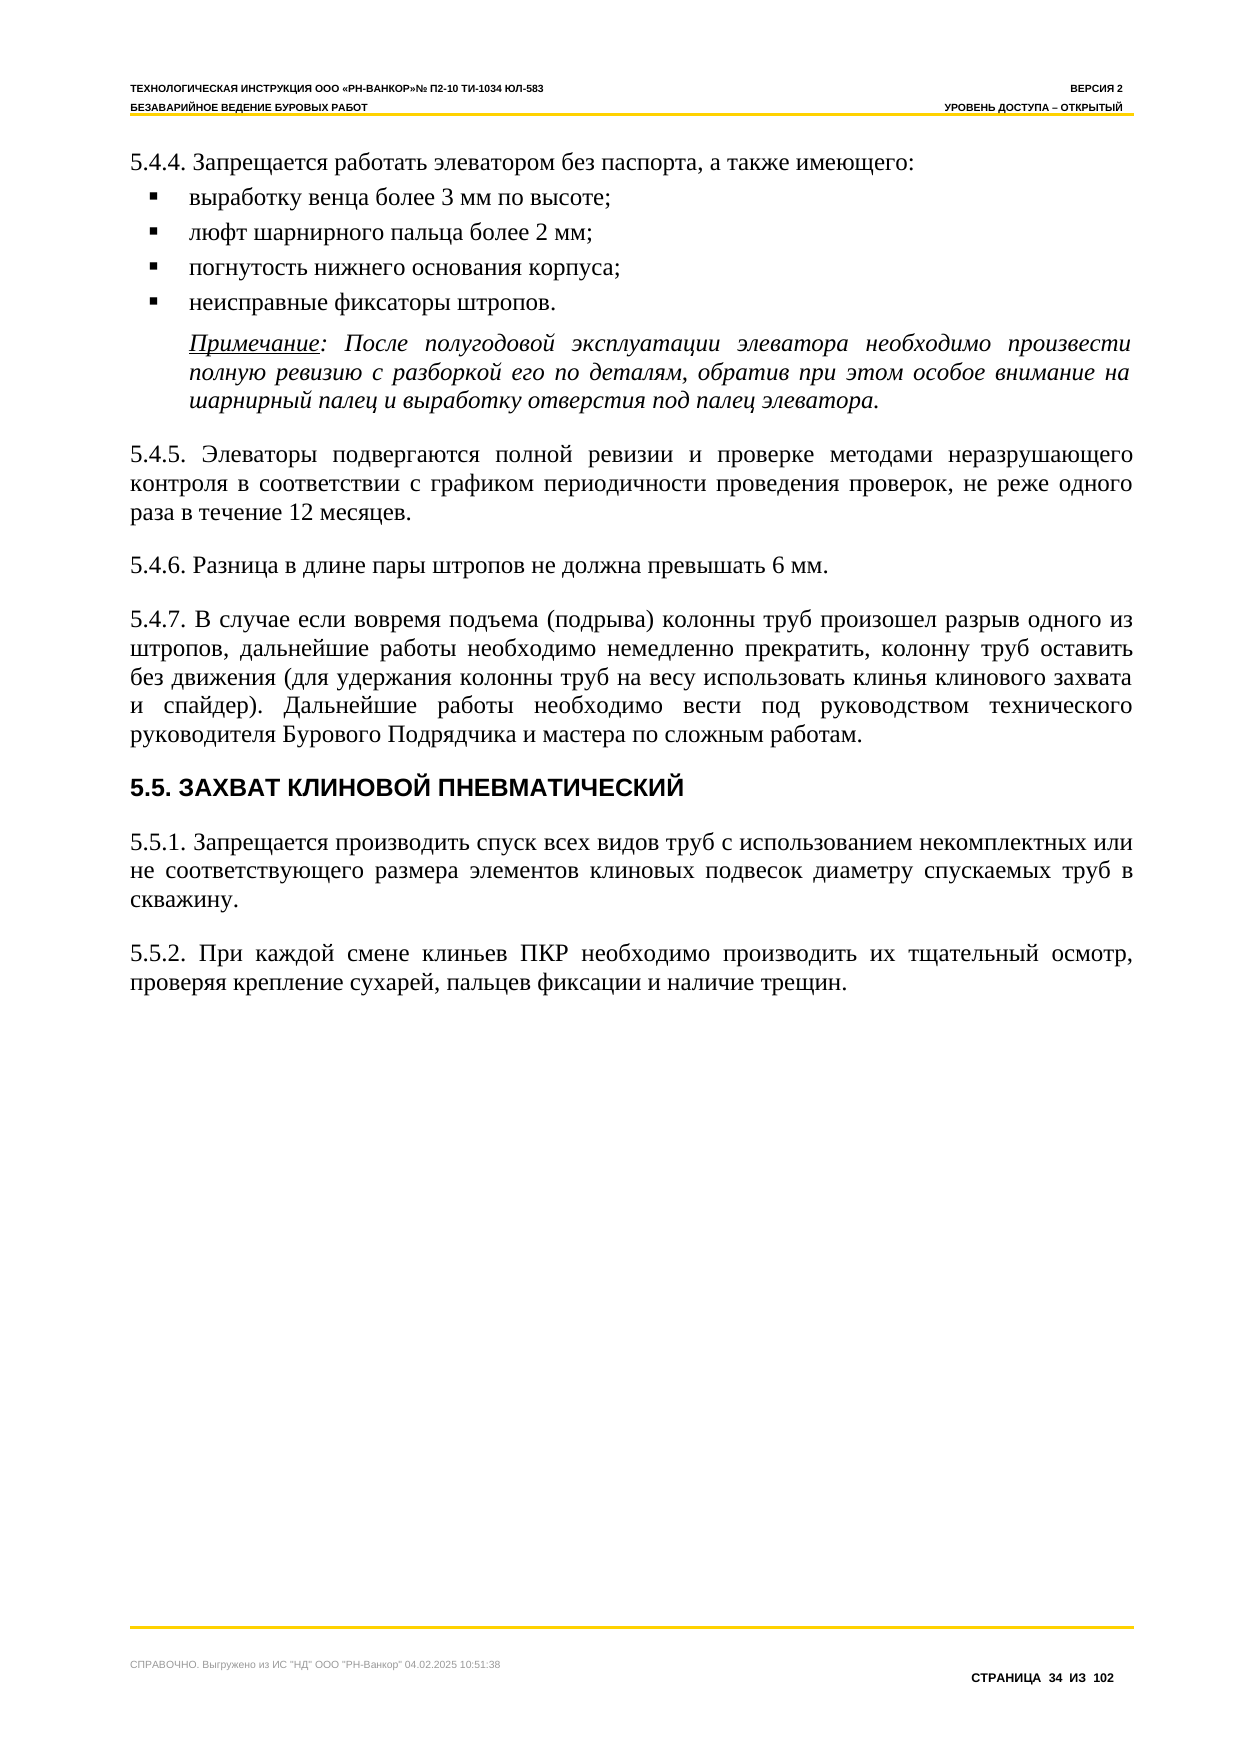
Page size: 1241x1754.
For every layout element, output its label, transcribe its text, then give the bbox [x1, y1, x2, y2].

text 5.4.5. Элеваторы подвергаются полной ревизии и проверке методами неразрушающего контроля в соответствии с графиком периодичности проведения проверок, не реже одного раза в течение 12 месяцев. [130, 439, 1134, 525]
list погнутость нижнего основания корпуса; [148, 252, 1134, 280]
list люфт шарнирного пальца более 2 мм; [148, 217, 1134, 245]
text 5.4.4. Запрещается работать элеватором без паспорта, а также имеющего: [130, 147, 1134, 175]
text 5.5.2. При каждой смене клиньев ПКР необходимо производить их тщательный осмотр, проверяя крепление сухарей, пальцев фиксации и наличие трещин. [130, 938, 1134, 995]
list неисправные фиксаторы штропов. [148, 287, 1134, 315]
text 5.4.6. Разница в длине пары штропов не должна превышать 6 мм. [130, 550, 1134, 579]
text Примечание: После полугодовой эксплуатации элеватора необходимо произвести полную ревизию с разборкой его по деталям, обратив при этом особое внимание на шарнирный палец и выработку отверстия под палец элеватора. [189, 328, 1134, 414]
text 5.5.1. Запрещается производить спуск всех видов труб с использованием некомплектных или не соответствующего размера элементов клиновых подвесок диаметру спускаемых труб в скважину. [130, 827, 1134, 913]
text 5.4.7. В случае если вовремя подъема (подрыва) колонны труб произошел разрыв одного из штропов, дальнейшие работы необходимо немедленно прекратить, колонну труб оставить без движения (для удержания колонны труб на весу использовать клинья клинового захвата и спайдер). Дальнейшие работы необходимо вести под руководством технического руководителя Бурового Подрядчика и мастера по сложным работам. [130, 604, 1134, 748]
subtitle 5.5. ЗАХВАТ КЛИНОВОЙ ПНЕВМАТИЧЕСКИЙ [130, 773, 1134, 802]
list выработку венца более 3 мм по высоте; [148, 182, 1134, 210]
